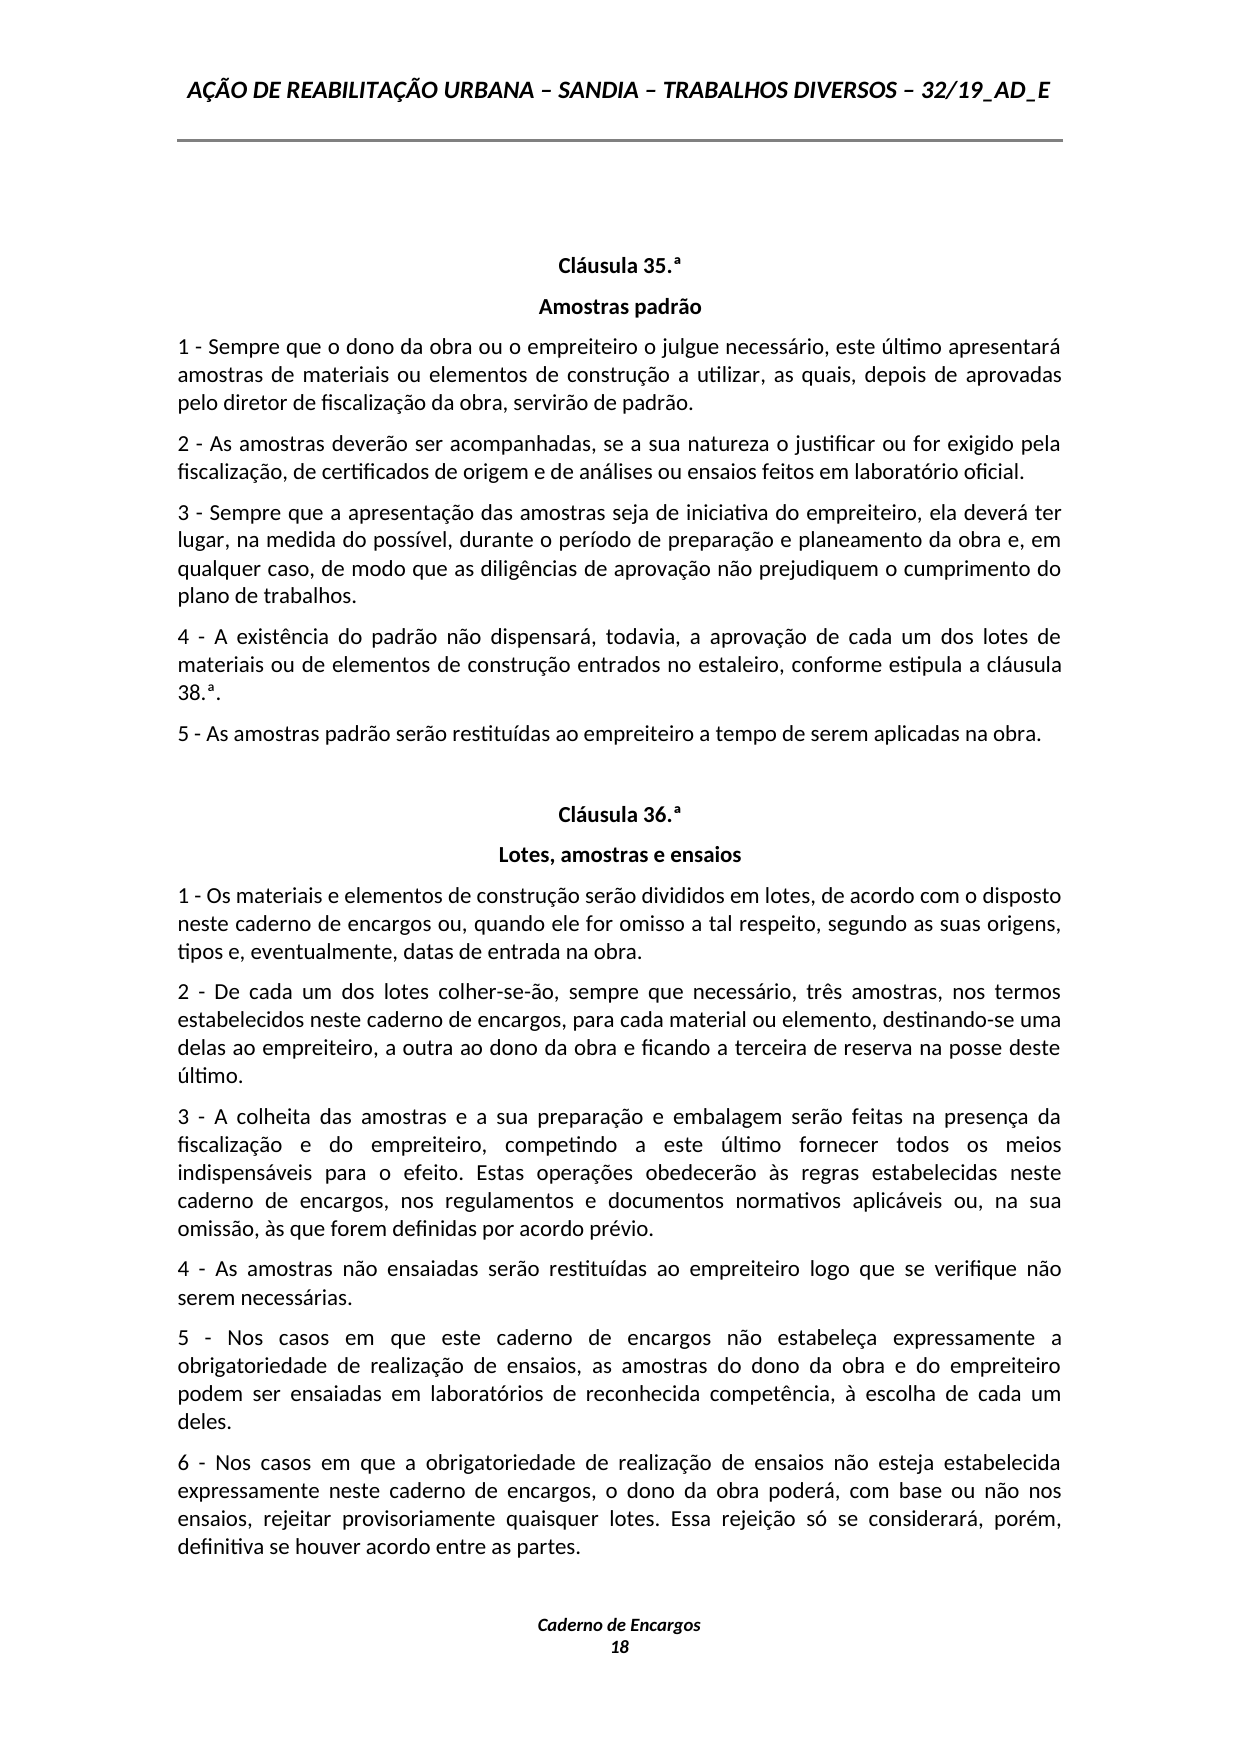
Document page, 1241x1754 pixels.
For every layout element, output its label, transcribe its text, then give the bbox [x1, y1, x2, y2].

text Lotes, amostras e ensaios [177, 840, 1063, 868]
text 4 - A existência do padrão não dispensará, todavia, a aprovação de cada um dos lotes de materiais ou de elementos de construção entrados no estaleiro, conforme estipula a cláusula 38.ª. [177, 622, 1063, 706]
text 5 - As amostras padrão serão restituídas ao empreiteiro a tempo de serem aplicadas na obra. [177, 719, 1063, 747]
text 1 - Sempre que o dono da obra ou o empreiteiro o julgue necessário, este último apresentará amostras de materiais ou elementos de construção a utilizar, as quais, depois de aprovadas pelo diretor de fiscalização da obra, servirão de padrão. [177, 332, 1063, 417]
text 2 - De cada um dos lotes colher-se-ão, sempre que necessário, três amostras, nos termos estabelecidos neste caderno de encargos, para cada material ou elemento, destinando-se uma delas ao empreiteiro, a outra ao dono da obra e ficando a terceira de reserva na posse deste último. [177, 977, 1063, 1089]
text 3 - Sempre que a apresentação das amostras seja de iniciativa do empreiteiro, ela deverá ter lugar, na medida do possível, durante o período de preparação e planeamento da obra e, em qualquer caso, de modo que as diligências de aprovação não prejudiquem o cumprimento do plano de trabalhos. [177, 498, 1063, 610]
text 1 - Os materiais e elementos de construção serão divididos em lotes, de acordo com o disposto neste caderno de encargos ou, quando ele for omisso a tal respeito, segundo as suas origens, tipos e, eventualmente, datas de entrada na obra. [177, 881, 1063, 965]
text 4 - As amostras não ensaiadas serão restituídas ao empreiteiro logo que se verifique não serem necessárias. [177, 1254, 1063, 1311]
text 2 - As amostras deverão ser acompanhadas, se a sua natureza o justificar ou for exigido pela fiscalização, de certificados de origem e de análises ou ensaios feitos em laboratório oficial. [177, 429, 1063, 485]
text Amostras padrão [177, 292, 1063, 320]
text 3 - A colheita das amostras e a sua preparação e embalagem serão feitas na presença da fiscalização e do empreiteiro, competindo a este último fornecer todos os meios indispensáveis para o efeito. Estas operações obedecerão às regras estabelecidas neste caderno de encargos, nos regulamentos e documentos normativos aplicáveis ou, na sua omissão, às que forem definidas por acordo prévio. [177, 1102, 1063, 1242]
text Cláusula 36.ª [177, 800, 1063, 828]
text Cláusula 35.ª [177, 251, 1063, 279]
text 5 - Nos casos em que este caderno de encargos não estabeleça expressamente a obrigatoriedade de realização de ensaios, as amostras do dono da obra e do empreiteiro podem ser ensaiadas em laboratórios de reconhecida competência, à escolha de cada um deles. [177, 1323, 1063, 1435]
text 6 - Nos casos em que a obrigatoriedade de realização de ensaios não esteja estabelecida expressamente neste caderno de encargos, o dono da obra poderá, com base ou não nos ensaios, rejeitar provisoriamente quaisquer lotes. Essa rejeição só se considerará, porém, definitiva se houver acordo entre as partes. [177, 1448, 1063, 1560]
